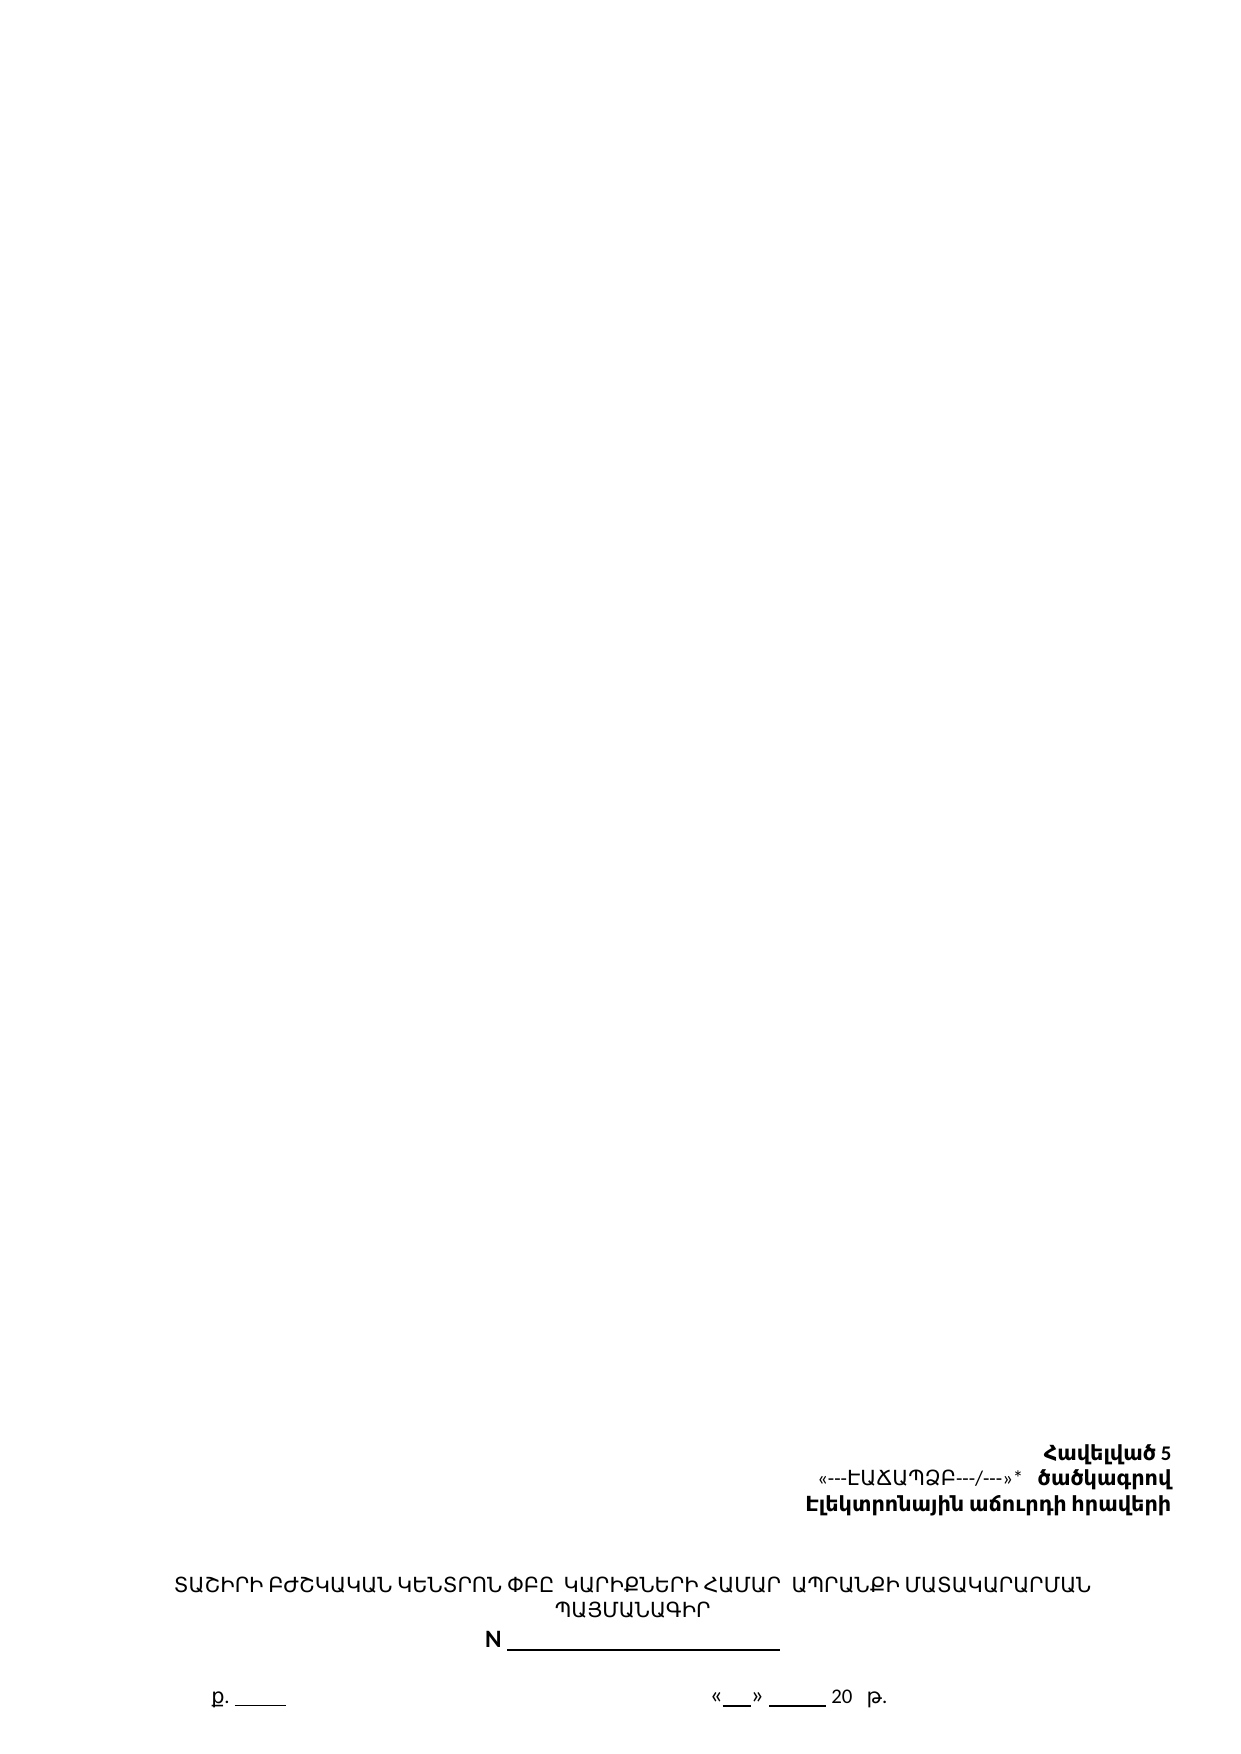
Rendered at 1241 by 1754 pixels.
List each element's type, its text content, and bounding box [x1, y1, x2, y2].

text ՏԱՇԻՐԻ ԲԺՇԿԱԿԱՆ ԿԵՆՏՐՈՆ ՓԲԸ ԿԱՐԻՔՆԵՐԻ ՀԱՄԱՐ ԱՊՐԱՆՔԻ ՄԱՏԱԿԱՐԱՐՄԱՆ [79, 1572, 1171, 1598]
text Էլեկտրոնային աճուրդի հրավերի [94, 1491, 1171, 1516]
text N [79, 1623, 1171, 1653]
text «---ԷԱՃԱՊՁԲ---/---»* ծածկագրով [94, 1465, 1171, 1491]
text ք. « » 20 թ. [94, 1679, 1171, 1709]
text ՊԱՅՄԱՆԱԳԻՐ [79, 1598, 1171, 1623]
text Հավելված 5 [94, 1440, 1171, 1465]
